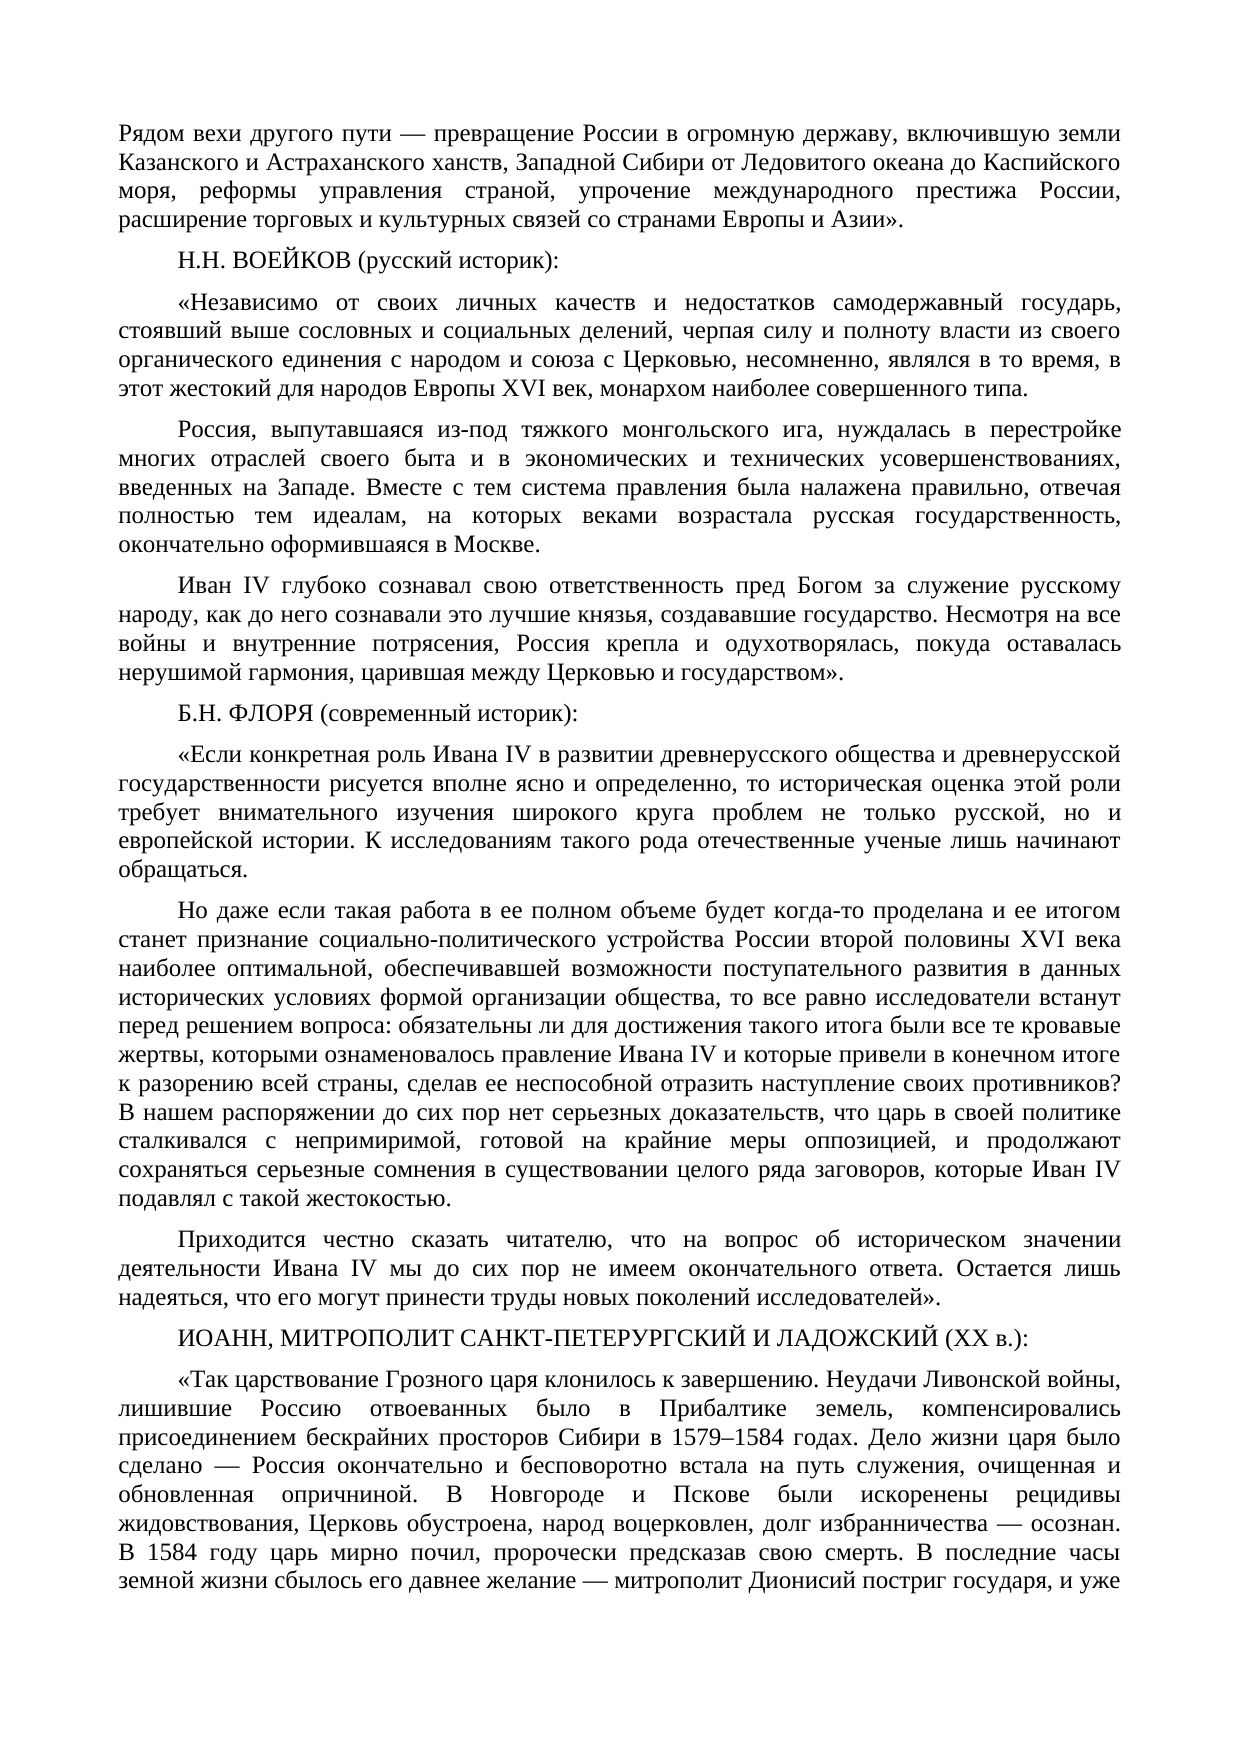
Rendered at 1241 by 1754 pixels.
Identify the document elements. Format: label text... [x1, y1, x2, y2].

text Приходится честно сказать читателю, что на вопрос об историческом значении деятельности Ивана IV мы до сих пор не имеем окончательного ответа. Остается лишь надеяться, что его могут принести труды новых поколений исследователей». [118, 1224, 1122, 1311]
text Россия, выпутавшаяся из-под тяжкого монгольского ига, нуждалась в перестройке многих отраслей своего быта и в экономических и технических усовершенствованиях, введенных на Западе. Вместе с тем система правления была налажена правильно, отвечая полностью тем идеалам, на которых веками возрастала русская государственность, окончательно оформившаяся в Москве. [118, 414, 1122, 558]
text Н.Н. ВОЕЙКОВ (русский историк): [118, 246, 1122, 274]
text «Если конкретная роль Ивана IV в развитии древнерусского общества и древнерусской государственности рисуется вполне ясно и определенно, то историческая оценка этой роли требует внимательного изучения широкого круга проблем не только русской, но и европейской истории. К исследованиям такого рода отечественные ученые лишь начинают обращаться. [118, 739, 1122, 883]
text Б.Н. ФЛОРЯ (современный историк): [118, 698, 1122, 727]
text ИОАНН, МИТРОПОЛИТ САНКТ-ПЕТЕРУРГСКИЙ И ЛАДОЖСКИЙ (XX в.): [118, 1323, 1122, 1352]
text Но даже если такая работа в ее полном объеме будет когда-то проделана и ее итогом станет признание социально-политического устройства России второй половины XVI века наиболее оптимальной, обеспечивавшей возможности поступательного развития в данных исторических условиях формой организации общества, то все равно исследователи встанут перед решением вопроса: обязательны ли для достижения такого итога были все те кровавые жертвы, которыми ознаменовалось правление Ивана IV и которые привели в конечном итоге к разорению всей страны, сделав ее неспособной отразить наступление своих противников? В нашем распоряжении до сих пор нет серьезных доказательств, что царь в своей политике сталкивался с непримиримой, готовой на крайние меры оппозицией, и продолжают сохраняться серьезные сомнения в существовании целого ряда заговоров, которые Иван IV подавлял с такой жестокостью. [118, 896, 1122, 1212]
text «Независимо от своих личных качеств и недостатков самодержавный государь, стоявший выше сословных и социальных делений, черпая силу и полноту власти из своего органического единения с народом и союза с Церковью, несомненно, являлся в то время, в этот жестокий для народов Европы XVI век, монархом наиболее совершенного типа. [118, 287, 1122, 402]
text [118, 1364, 1122, 1594]
text Иван IV глубоко сознавал свою ответственность пред Богом за служение русскому народу, как до него сознавали это лучшие князья, создававшие государство. Несмотря на все войны и внутренние потрясения, Россия крепла и одухотворялась, покуда оставалась нерушимой гармония, царившая между Церковью и государством». [118, 571, 1122, 686]
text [118, 118, 1122, 233]
